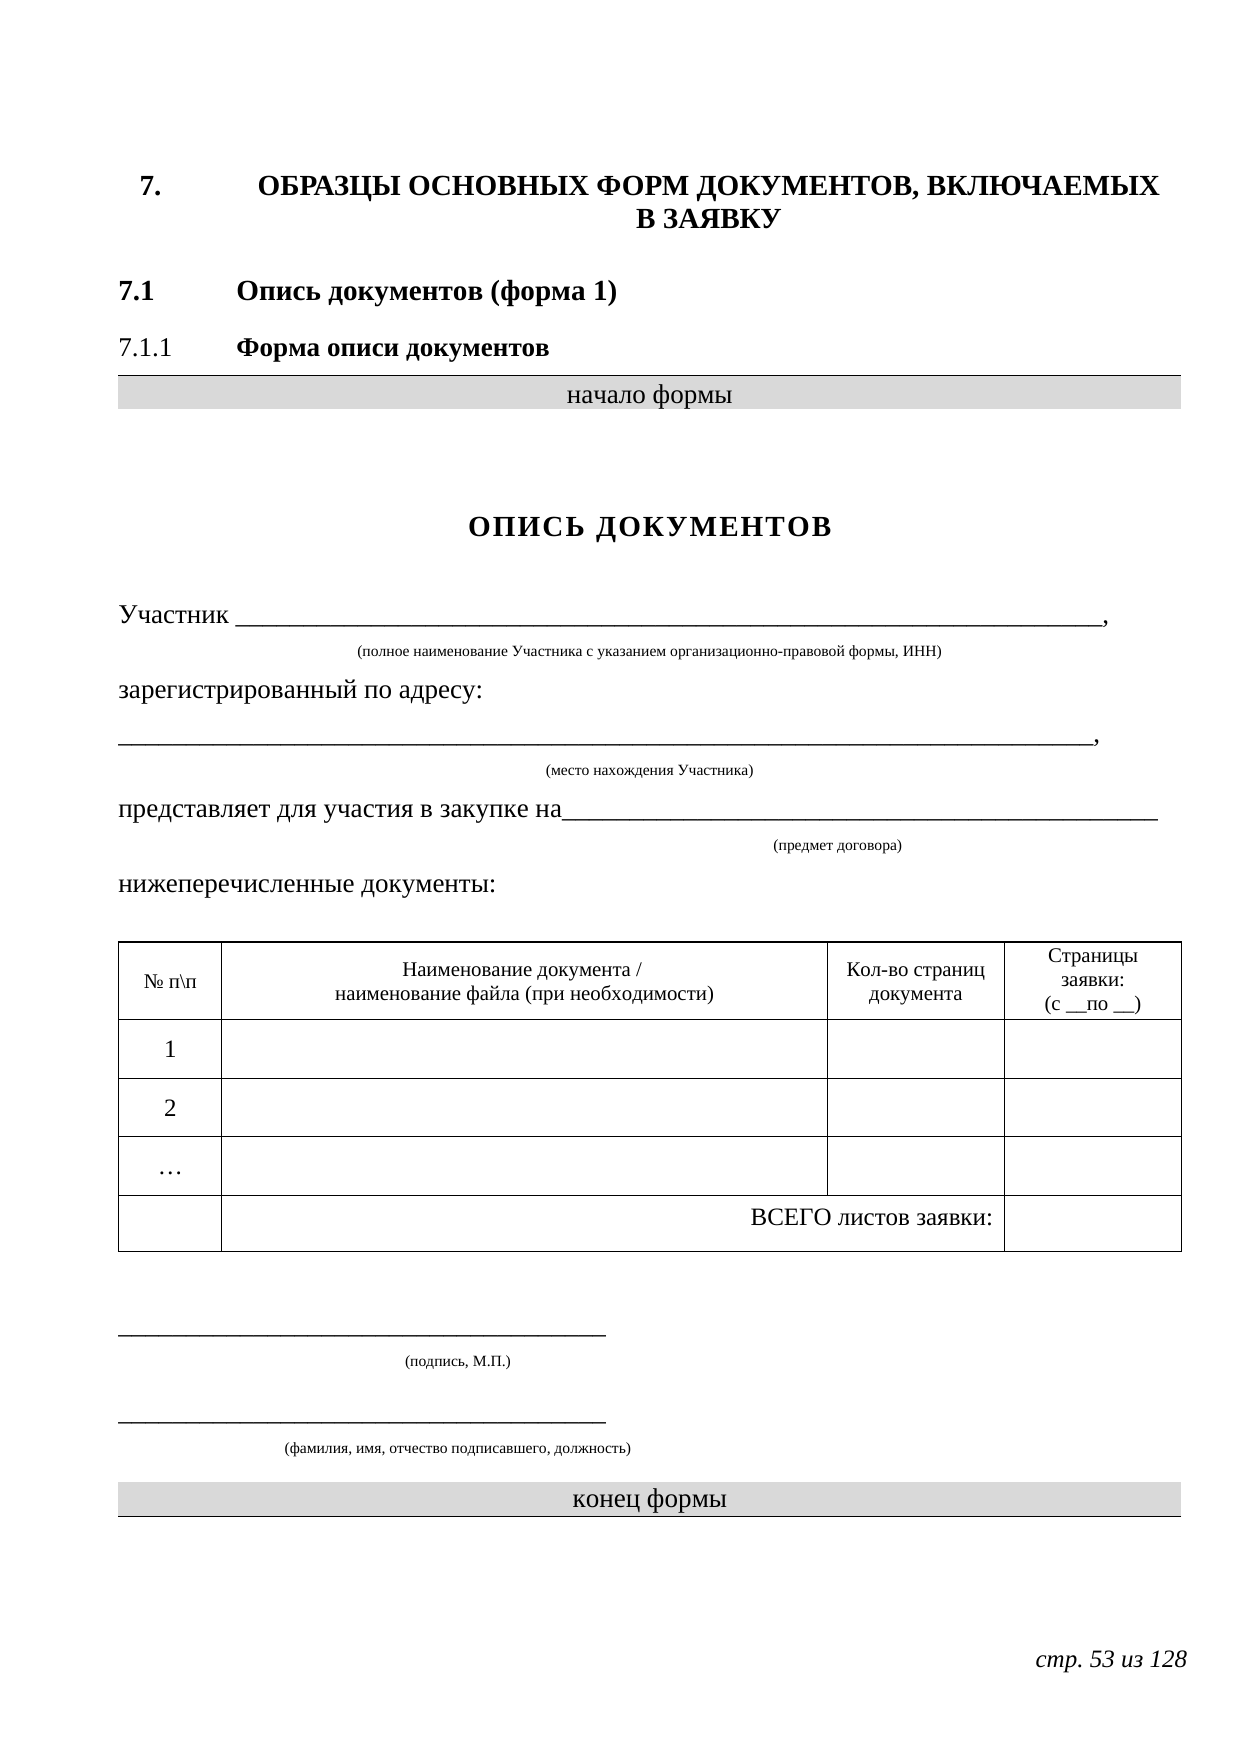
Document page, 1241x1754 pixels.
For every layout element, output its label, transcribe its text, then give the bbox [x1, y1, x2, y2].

text представляет для участия в закупке на____________________________________________ [118, 792, 1181, 823]
text (фамилия, имя, отчество подписавшего, должность) [118, 1439, 797, 1470]
table_header Страницы заявки: (с __по __) [1005, 943, 1181, 1019]
text (полное наименование Участника с указанием организационно-правовой формы, ИНН) [118, 642, 1181, 673]
table_header № п\п [119, 943, 221, 1019]
table_cell [1005, 1020, 1181, 1077]
table_cell 1 [119, 1020, 221, 1077]
table_cell [119, 1196, 221, 1251]
table_cell [222, 1137, 827, 1194]
text (предмет договора) [118, 836, 1181, 867]
text нижеперечисленные документы: [118, 867, 1181, 898]
text ____________________________________ [118, 1308, 1181, 1339]
text ОПИСЬ ДОКУМЕНТОВ [118, 509, 1181, 542]
table_cell [828, 1079, 1004, 1136]
text ________________________________________________________________________, [118, 717, 1181, 748]
table_cell 2 [119, 1079, 221, 1136]
table_cell [1005, 1079, 1181, 1136]
table_cell ВСЕГО листов заявки: [222, 1196, 1004, 1251]
table_header Кол-во страниц документа [828, 943, 1004, 1019]
text (место нахождения Участника) [118, 761, 1181, 792]
text начало формы [118, 376, 1181, 409]
table_cell [222, 1020, 827, 1077]
table_cell [1005, 1137, 1181, 1194]
table_cell [828, 1137, 1004, 1194]
subtitle ОБРАЗЦЫ ОСНОВНЫХ ФОРМ ДОКУМЕНТОВ, ВКЛЮЧАЕМЫХ В ЗАЯВКУ [118, 168, 1181, 235]
table_cell [1005, 1196, 1181, 1251]
text зарегистрированный по адресу: [118, 673, 1181, 704]
table_cell [828, 1020, 1004, 1077]
table_cell … [119, 1137, 221, 1194]
table_header Наименование документа / наименование файла (при необходимости) [222, 943, 827, 1019]
text ____________________________________ [118, 1395, 1181, 1426]
list Форма описи документов [118, 331, 1181, 362]
text конец формы [118, 1482, 1181, 1516]
table_cell [222, 1079, 827, 1136]
subtitle Опись документов (форма 1) [118, 273, 1181, 306]
text Участник ________________________________________________________________, [118, 599, 1181, 630]
text (подпись, М.П.) [118, 1352, 797, 1383]
